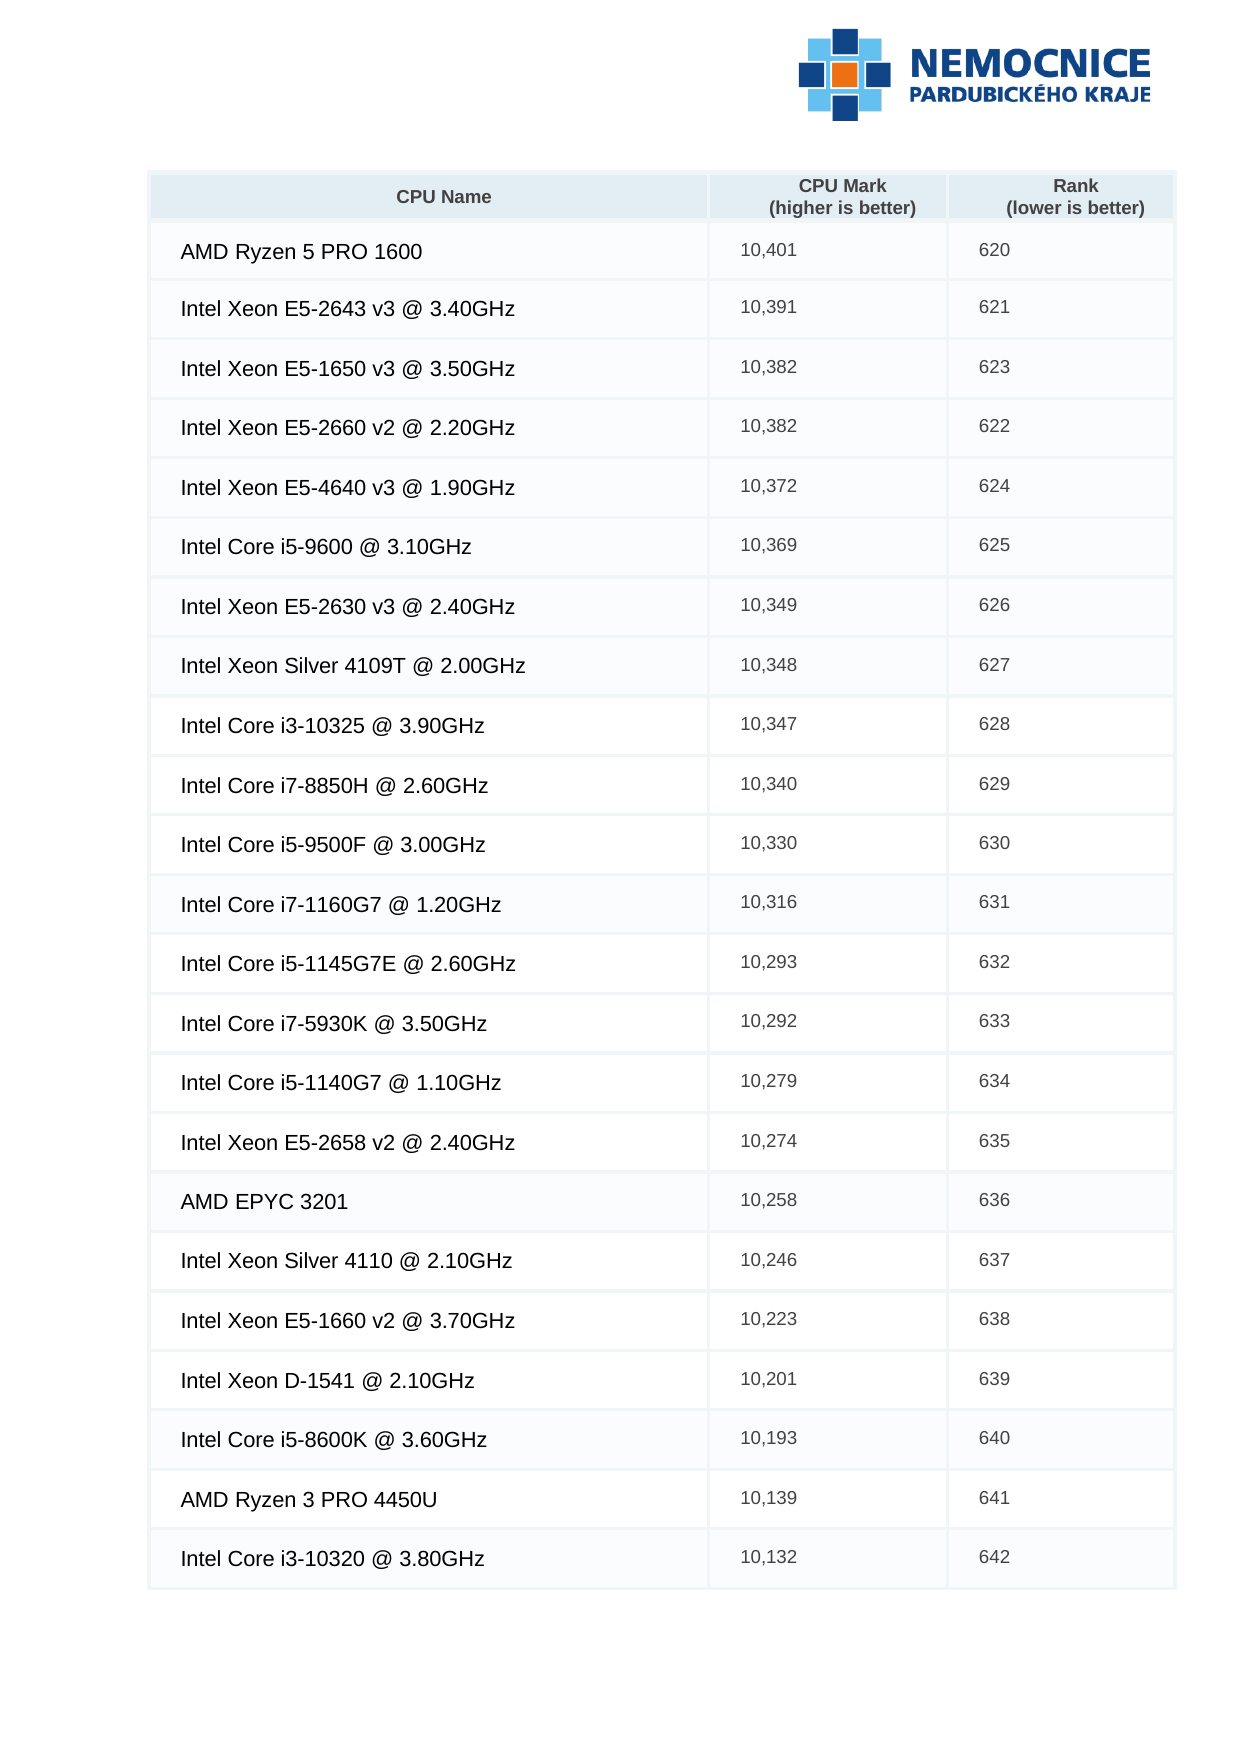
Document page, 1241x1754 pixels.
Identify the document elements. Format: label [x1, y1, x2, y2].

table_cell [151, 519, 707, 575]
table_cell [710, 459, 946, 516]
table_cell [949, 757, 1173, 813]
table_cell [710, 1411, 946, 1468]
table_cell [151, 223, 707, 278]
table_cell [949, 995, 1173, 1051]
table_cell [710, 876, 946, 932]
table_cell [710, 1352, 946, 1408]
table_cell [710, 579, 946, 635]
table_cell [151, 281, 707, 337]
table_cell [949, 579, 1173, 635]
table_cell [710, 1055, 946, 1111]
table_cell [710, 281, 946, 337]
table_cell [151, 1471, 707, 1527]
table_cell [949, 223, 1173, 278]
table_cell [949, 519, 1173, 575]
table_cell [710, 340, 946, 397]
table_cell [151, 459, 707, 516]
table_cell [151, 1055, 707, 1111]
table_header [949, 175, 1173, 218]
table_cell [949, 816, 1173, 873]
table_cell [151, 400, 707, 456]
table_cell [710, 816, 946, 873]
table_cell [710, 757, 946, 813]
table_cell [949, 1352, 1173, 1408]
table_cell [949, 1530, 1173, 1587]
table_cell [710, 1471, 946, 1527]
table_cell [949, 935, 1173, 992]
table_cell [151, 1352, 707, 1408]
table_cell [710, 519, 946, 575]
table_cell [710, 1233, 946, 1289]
picture [797, 27, 1151, 122]
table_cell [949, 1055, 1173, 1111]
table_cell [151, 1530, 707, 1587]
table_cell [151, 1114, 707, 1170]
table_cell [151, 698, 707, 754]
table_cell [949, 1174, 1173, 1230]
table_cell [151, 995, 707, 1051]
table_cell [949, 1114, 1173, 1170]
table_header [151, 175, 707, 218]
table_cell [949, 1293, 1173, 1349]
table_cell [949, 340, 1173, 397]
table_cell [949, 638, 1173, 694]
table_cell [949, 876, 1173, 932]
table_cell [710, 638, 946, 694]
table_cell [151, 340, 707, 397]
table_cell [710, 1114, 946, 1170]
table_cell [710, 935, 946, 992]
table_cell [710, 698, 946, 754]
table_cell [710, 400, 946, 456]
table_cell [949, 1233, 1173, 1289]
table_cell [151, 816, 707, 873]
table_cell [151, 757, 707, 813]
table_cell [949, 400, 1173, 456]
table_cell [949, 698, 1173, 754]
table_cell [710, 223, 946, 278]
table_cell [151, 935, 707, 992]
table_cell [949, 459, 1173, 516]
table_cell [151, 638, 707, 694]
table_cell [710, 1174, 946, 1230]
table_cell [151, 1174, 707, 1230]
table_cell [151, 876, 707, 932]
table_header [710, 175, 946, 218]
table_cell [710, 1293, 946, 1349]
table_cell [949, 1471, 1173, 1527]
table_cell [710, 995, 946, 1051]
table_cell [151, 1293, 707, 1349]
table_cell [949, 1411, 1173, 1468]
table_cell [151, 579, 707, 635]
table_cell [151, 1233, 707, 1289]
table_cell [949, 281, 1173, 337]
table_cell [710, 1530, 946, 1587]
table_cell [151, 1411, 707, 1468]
